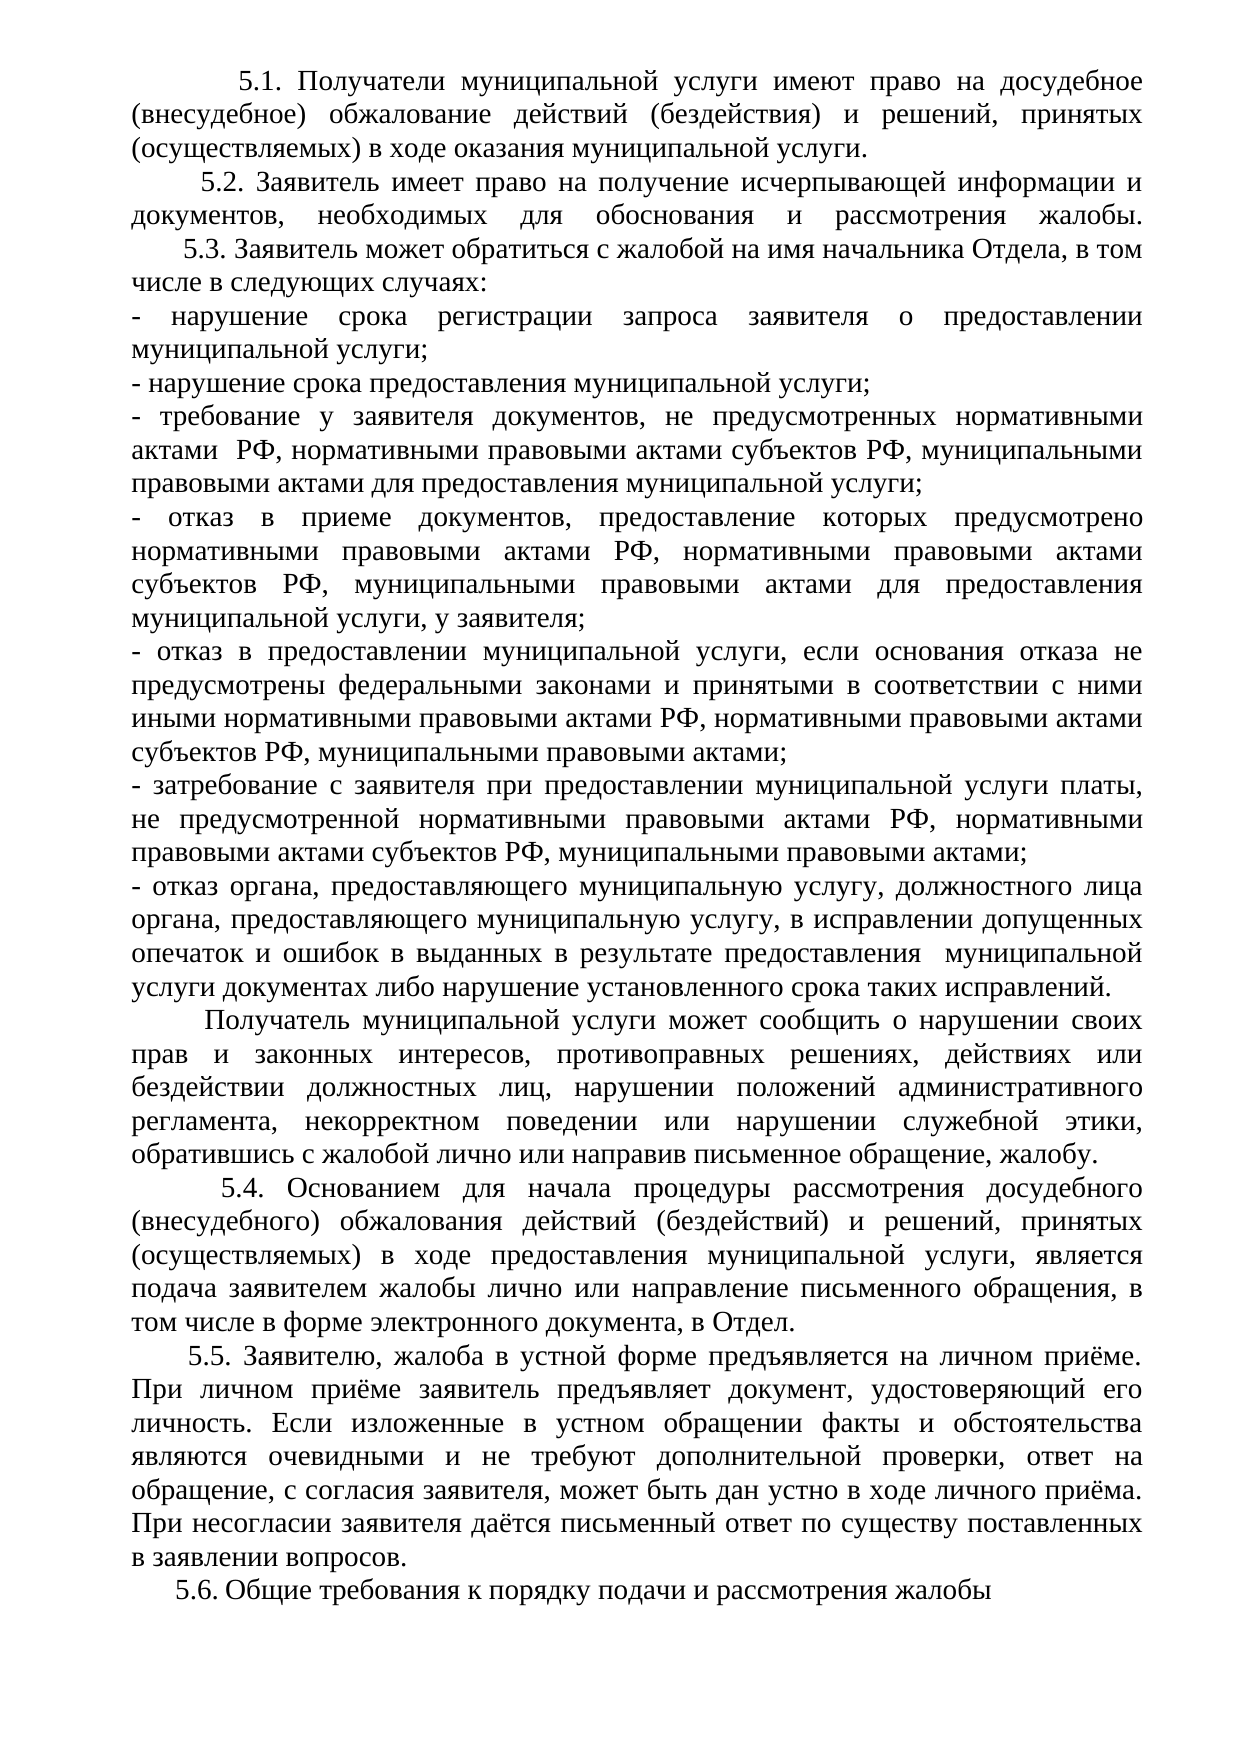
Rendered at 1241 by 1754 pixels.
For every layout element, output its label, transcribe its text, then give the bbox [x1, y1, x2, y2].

text - требование у заявителя документов, не предусмотренных нормативными актами РФ, нормативными правовыми актами субъектов РФ, муниципальными правовыми актами для предоставления муниципальной услуги; [131, 398, 1144, 499]
text - отказ органа, предоставляющего муниципальную услугу, должностного лица органа, предоставляющего муниципальную услугу, в исправлении допущенных опечаток и ошибок в выданных в результате предоставления муниципальной услуги документах либо нарушение установленного срока таких исправлений. [131, 868, 1144, 1002]
text - нарушение срока предоставления муниципальной услуги; [131, 365, 1144, 398]
text - нарушение срока регистрации запроса заявителя о предоставлении муниципальной услуги; [131, 298, 1144, 365]
text - отказ в предоставлении муниципальной услуги, если основания отказа не предусмотрены федеральными законами и принятыми в соответствии с ними иными нормативными правовыми актами РФ, нормативными правовыми актами субъектов РФ, муниципальными правовыми актами; [131, 633, 1144, 767]
text - отказ в приеме документов, предоставление которых предусмотрено нормативными правовыми актами РФ, нормативными правовыми актами субъектов РФ, муниципальными правовыми актами для предоставления муниципальной услуги, у заявителя; [131, 499, 1144, 633]
text 5.4. Основанием для начала процедуры рассмотрения досудебного (внесудебного) обжалования действий (бездействий) и решений, принятых (осуществляемых) в ходе предоставления муниципальной услуги, является подача заявителем жалобы лично или направление письменного обращения, в том числе в форме электронного документа, в Отдел. [131, 1170, 1144, 1338]
text 5.1. Получатели муниципальной услуги имеют право на досудебное (внесудебное) обжалование действий (бездействия) и решений, принятых (осуществляемых) в ходе оказания муниципальной услуги. [131, 63, 1144, 164]
text 5.6. Общие требования к порядку подачи и рассмотрения жалобы [131, 1572, 1144, 1606]
text 5.2. Заявитель имеет право на получение исчерпывающей информации и документов, необходимых для обоснования и рассмотрения жалобы. 5.3. Заявитель может обратиться с жалобой на имя начальника Отдела, в том числе в следующих случаях: [131, 164, 1144, 298]
text Получатель муниципальной услуги может сообщить о нарушении своих прав и законных интересов, противоправных решениях, действиях или бездействии должностных лиц, нарушении положений административного регламента, некорректном поведении или нарушении служебной этики, обратившись с жалобой лично или направив письменное обращение, жалобу. [131, 1002, 1144, 1170]
text 5.5. Заявителю, жалоба в устной форме предъявляется на личном приёме. При личном приёме заявитель предъявляет документ, удостоверяющий его личность. Если изложенные в устном обращении факты и обстоятельства являются очевидными и не требуют дополнительной проверки, ответ на обращение, с согласия заявителя, может быть дан устно в ходе личного приёма. При несогласии заявителя даётся письменный ответ по существу поставленных в заявлении вопросов. [131, 1338, 1144, 1572]
text - затребование с заявителя при предоставлении муниципальной услуги платы, не предусмотренной нормативными правовыми актами РФ, нормативными правовыми актами субъектов РФ, муниципальными правовыми актами; [131, 767, 1144, 868]
